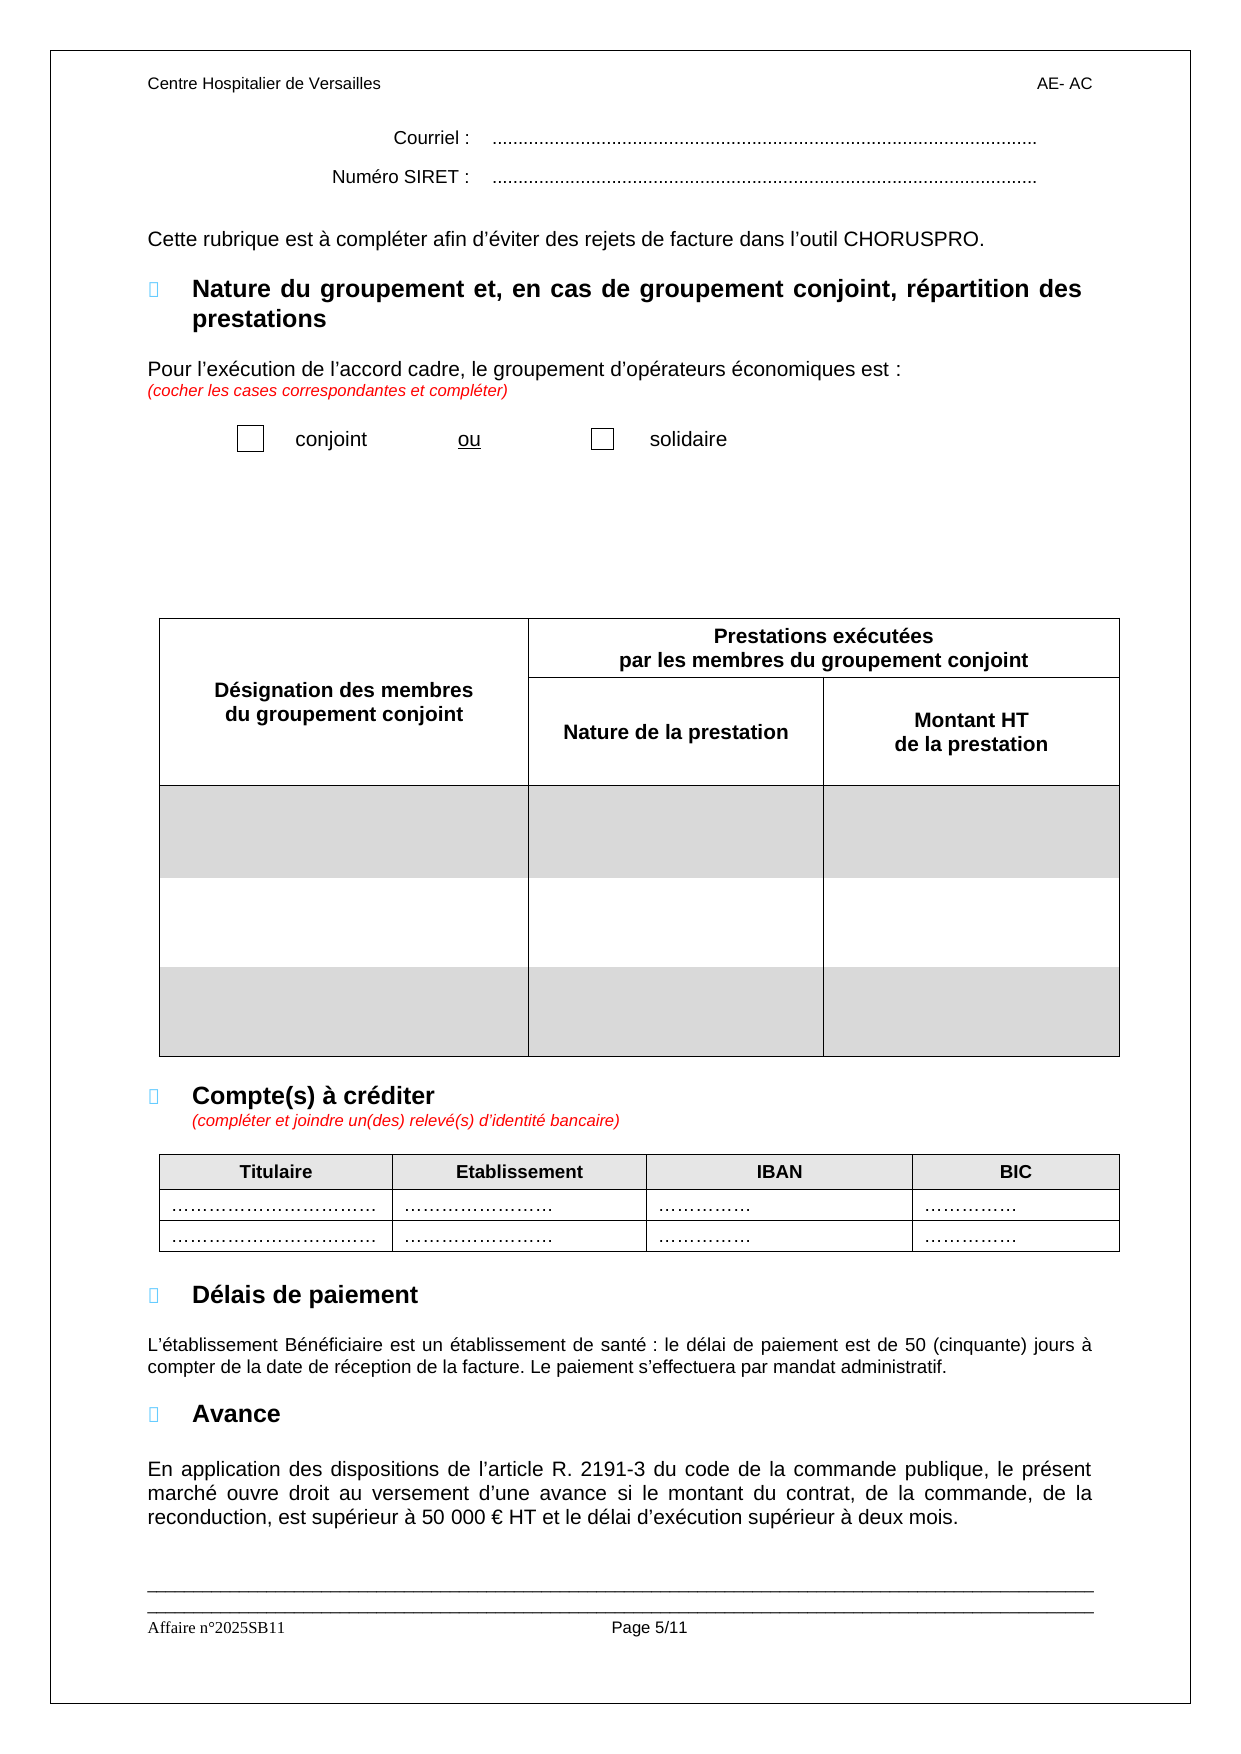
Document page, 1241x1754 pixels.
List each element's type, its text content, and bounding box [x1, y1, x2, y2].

table_cell …………… [647, 1221, 912, 1251]
table_cell [160, 786, 528, 878]
table_cell [529, 786, 823, 878]
table_header Désignation des membres du groupement conjoint [160, 619, 528, 785]
table_cell [529, 967, 823, 1056]
table_cell …………… [647, 1190, 912, 1220]
table_header IBAN [647, 1155, 912, 1189]
text En application des dispositions de l’article R. 2191-3 du code de la commande publique, le présent marché ouvre droit au versement d’une avance si le montant du contrat, de la commande, de la reconduction, est supérieur à 50 000 € HT et le délai d’exécution supérieur à deux mois. [147, 1457, 1093, 1529]
table_header BIC [913, 1155, 1119, 1189]
text  Compte(s) à créditer [147, 1081, 1093, 1111]
table_cell …………………… [393, 1221, 646, 1251]
text Pour l’exécution de l’accord cadre, le groupement d’opérateurs économiques est : [147, 357, 1093, 381]
table_cell …………… [913, 1221, 1119, 1251]
table_cell Montant HT de la prestation [824, 678, 1119, 785]
table_cell [824, 967, 1119, 1056]
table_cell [481, 158, 1050, 226]
table_cell [824, 786, 1119, 878]
text  Délais de paiement [147, 1280, 1093, 1310]
table_cell [160, 967, 528, 1056]
table_cell Numéro SIRET : [160, 158, 480, 226]
table_header Etablissement [393, 1155, 646, 1189]
table_cell …………………… [393, 1190, 646, 1220]
table_cell …………………………… [160, 1221, 392, 1251]
table_cell [529, 878, 823, 967]
table_header Titulaire [160, 1155, 392, 1189]
table_cell Courriel : [160, 118, 480, 156]
text  Nature du groupement et, en cas de groupement conjoint, répartition des prestations [147, 274, 1093, 333]
table_header Prestations exécutées par les membres du groupement conjoint [529, 619, 1119, 677]
table_cell [160, 878, 528, 967]
table_cell Nature de la prestation [529, 678, 823, 785]
text (compléter et joindre un(des) relevé(s) d’identité bancaire) [147, 1111, 1093, 1130]
table_cell [824, 878, 1119, 967]
text (cocher les cases correspondantes et compléter) [147, 381, 1093, 400]
table_cell …………………………… [160, 1190, 392, 1220]
text  Avance [147, 1399, 1093, 1428]
text Cette rubrique est à compléter afin d’éviter des rejets de facture dans l’outil CHORUSPRO. [147, 227, 1093, 251]
text L’établissement Bénéficiaire est un établissement de santé : le délai de paiement est de 50 (cinquante) jours à compter de la date de réception de la facture. Le paiement s’effectuera par mandat administratif. [147, 1334, 1093, 1377]
table_cell …………… [913, 1190, 1119, 1220]
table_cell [481, 118, 1050, 156]
text conjoint ou solidaire [147, 424, 1093, 452]
